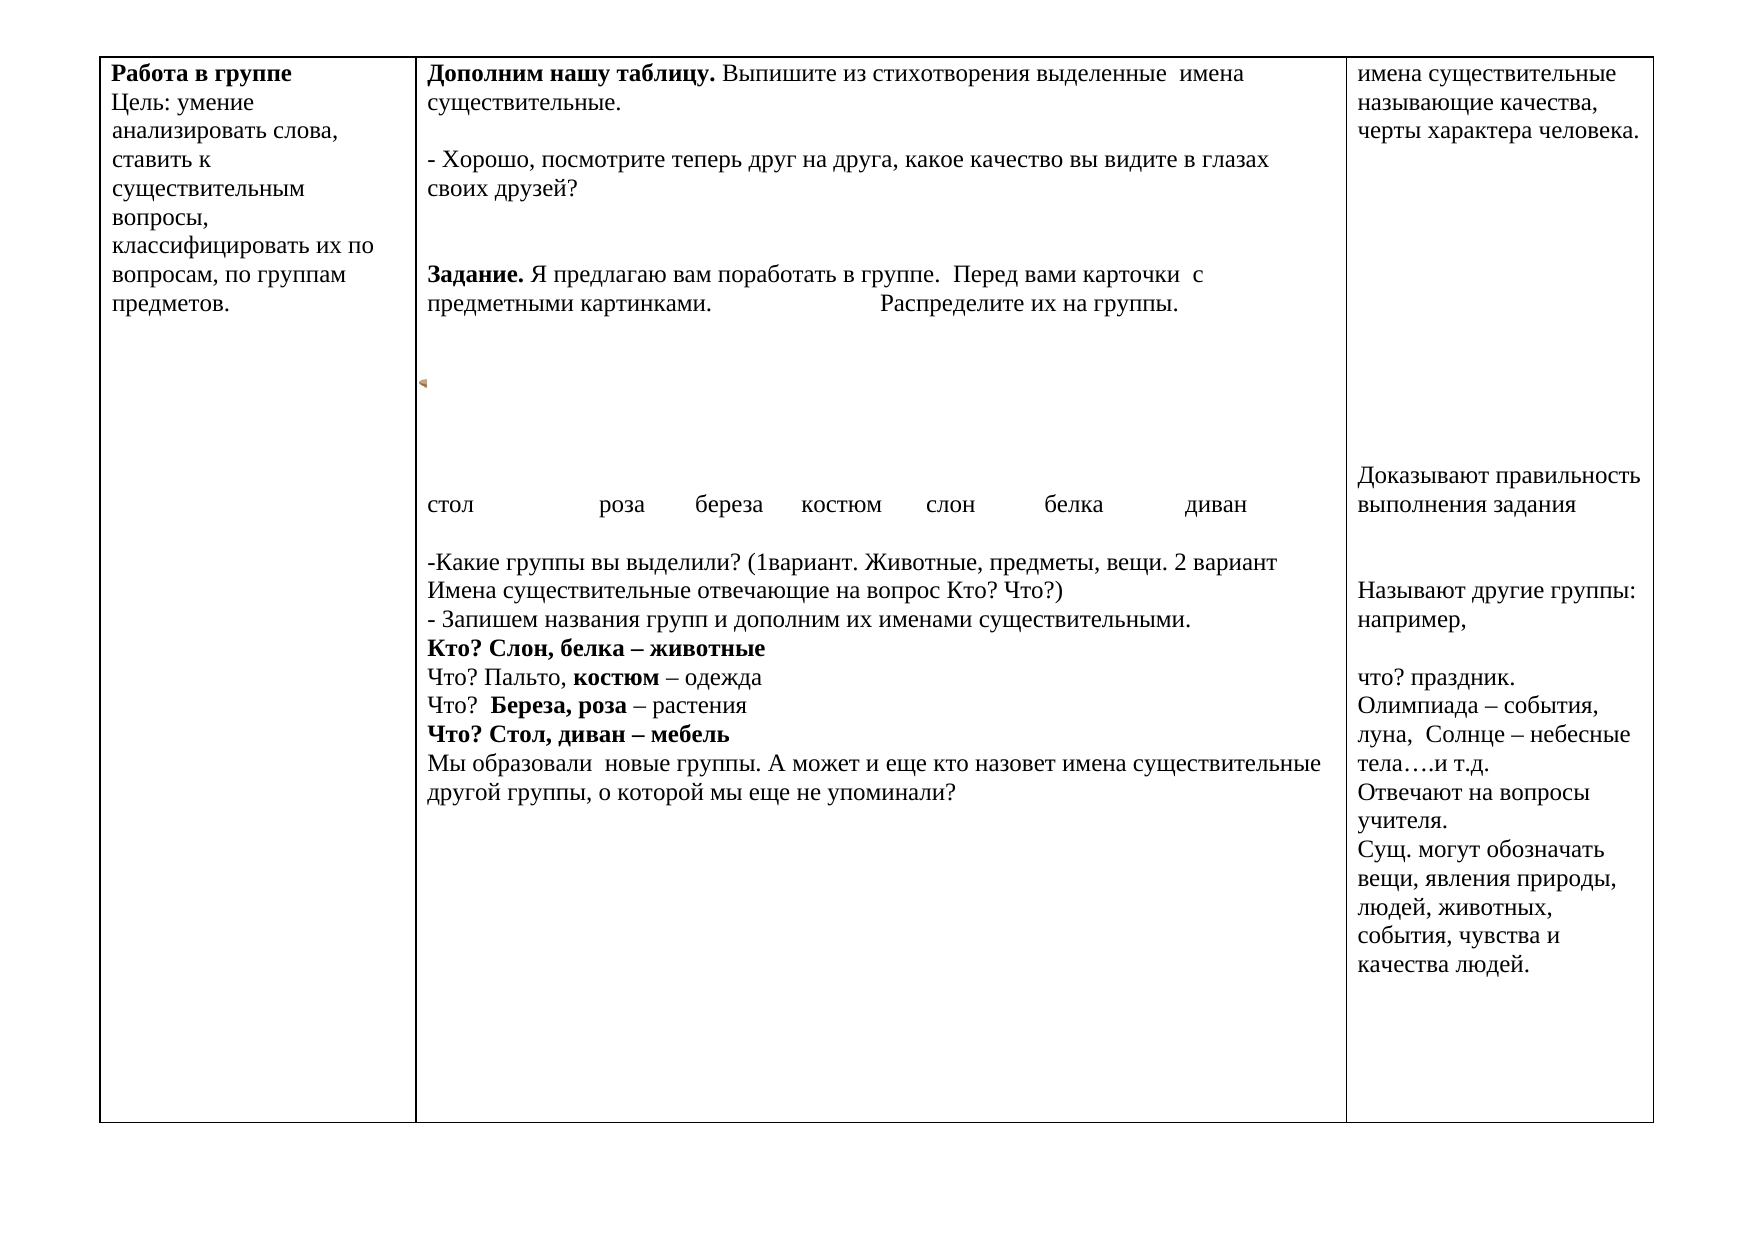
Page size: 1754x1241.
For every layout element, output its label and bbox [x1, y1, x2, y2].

table_cell [417, 58, 1346, 1122]
table_cell [1347, 58, 1653, 1122]
table_cell [101, 58, 415, 1122]
